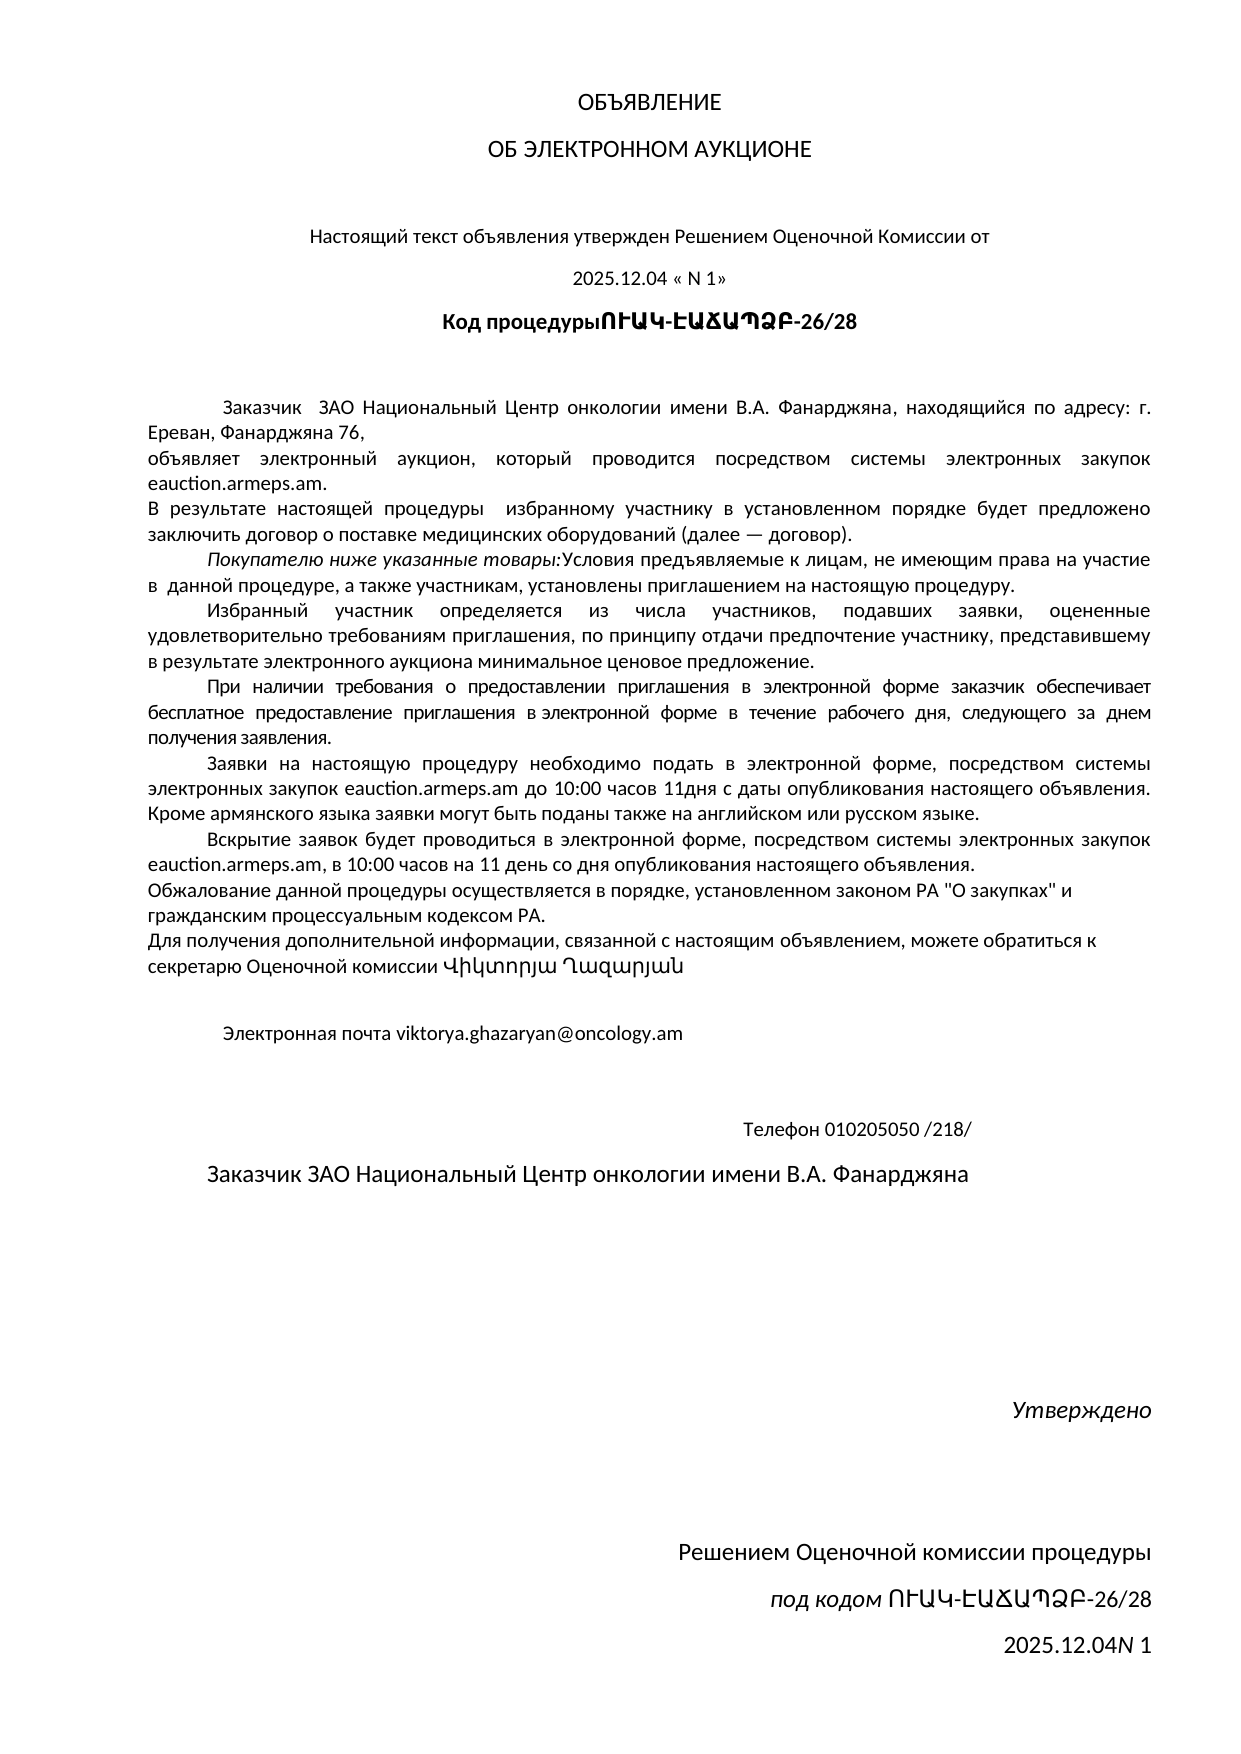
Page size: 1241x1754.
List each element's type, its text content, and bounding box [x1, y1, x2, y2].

text ОБ ЭЛЕКТРОННОМ АУКЦИОНЕ [148, 134, 1152, 164]
text Избранный участник определяется из числа участников, подавших заявки, оцененные удовлетворительно требованиям приглашения, по принципу отдачи предпочтение участнику, представившему в результате электронного аукциона минимальное ценовое предложение. [148, 597, 1152, 673]
text Для получения дополнительной информации, связанной с настоящим объявлением, можете обратиться к секретарю Оценочной комиссии Վիկտորյա Ղազարյան [148, 928, 1152, 978]
text Настоящий текст объявления утвержден Решением Оценочной Комиссии от [148, 223, 1152, 248]
text Вскрытие заявок будет проводиться в электронной форме, посредством системы электронных закупок eauction.armeps.am, в 10:00 часов на 11 день со дня опубликования настоящего объявления. [148, 826, 1152, 877]
text ОБЪЯВЛЕНИЕ [148, 86, 1152, 117]
text 2025.12.04 « N 1» [148, 265, 1152, 290]
text При наличии требования о предоставлении приглашения в электронной форме заказчик обеспечивает бесплатное предоставление приглашения в электронной форме в течение рабочего дня, следующего за днем получения заявления. [148, 673, 1152, 750]
text Заказчик ЗАО Национальный Центр онкологии имени В.А. Фанарджяна, находящийся по адресу: г. Ереван, Фанарджяна 76, [148, 394, 1152, 445]
text Код процедурыՈՒԱԿ-ԷԱՃԱՊՁԲ-26/28 [148, 307, 1152, 335]
text Электронная почта viktorya.ghazaryan@oncology.am [148, 1021, 1152, 1046]
text Решением Оценочной комиссии процедуры [148, 1536, 1152, 1567]
text Заявки на настоящую процедуру необходимо подать в электронной форме, посредством системы электронных закупок eauction.armeps.am до 10:00 часов 11дня с даты опубликования настоящего объявления. Кроме армянского языка заявки могут быть поданы также на английском или русском языке. [148, 750, 1152, 826]
text под кодом ՈՒԱԿ-ԷԱՃԱՊՁԲ-26/28 2025.12.04 N 1 [148, 1583, 1152, 1659]
text Утверждено [148, 1394, 1152, 1425]
text Обжалование данной процедуры осуществляется в порядке, установленном законом РА "О закупках" и гражданским процессуальным кодексом РА. [148, 877, 1152, 928]
text Покупателю ниже указанные товары:Условия предъявляемые к лицам, не имеющим права на участие в данной процедуре, а также участникам, установлены приглашением на настоящую процедуру. [148, 546, 1152, 597]
text В результате настоящей процедуры избранному участнику в установленном порядке будет предложено заключить договор о поставке медицинских оборудований (далее — договор). [148, 496, 1152, 546]
text объявляет электронный аукцион, который проводится посредством системы электронных закупок eauction.armeps.am. [148, 445, 1152, 496]
text Телефон 010205050 /218/ [325, 1063, 1152, 1142]
text Заказчик ЗАО Национальный Центр онкологии имени В.А. Фанарджяна [148, 1158, 1152, 1189]
